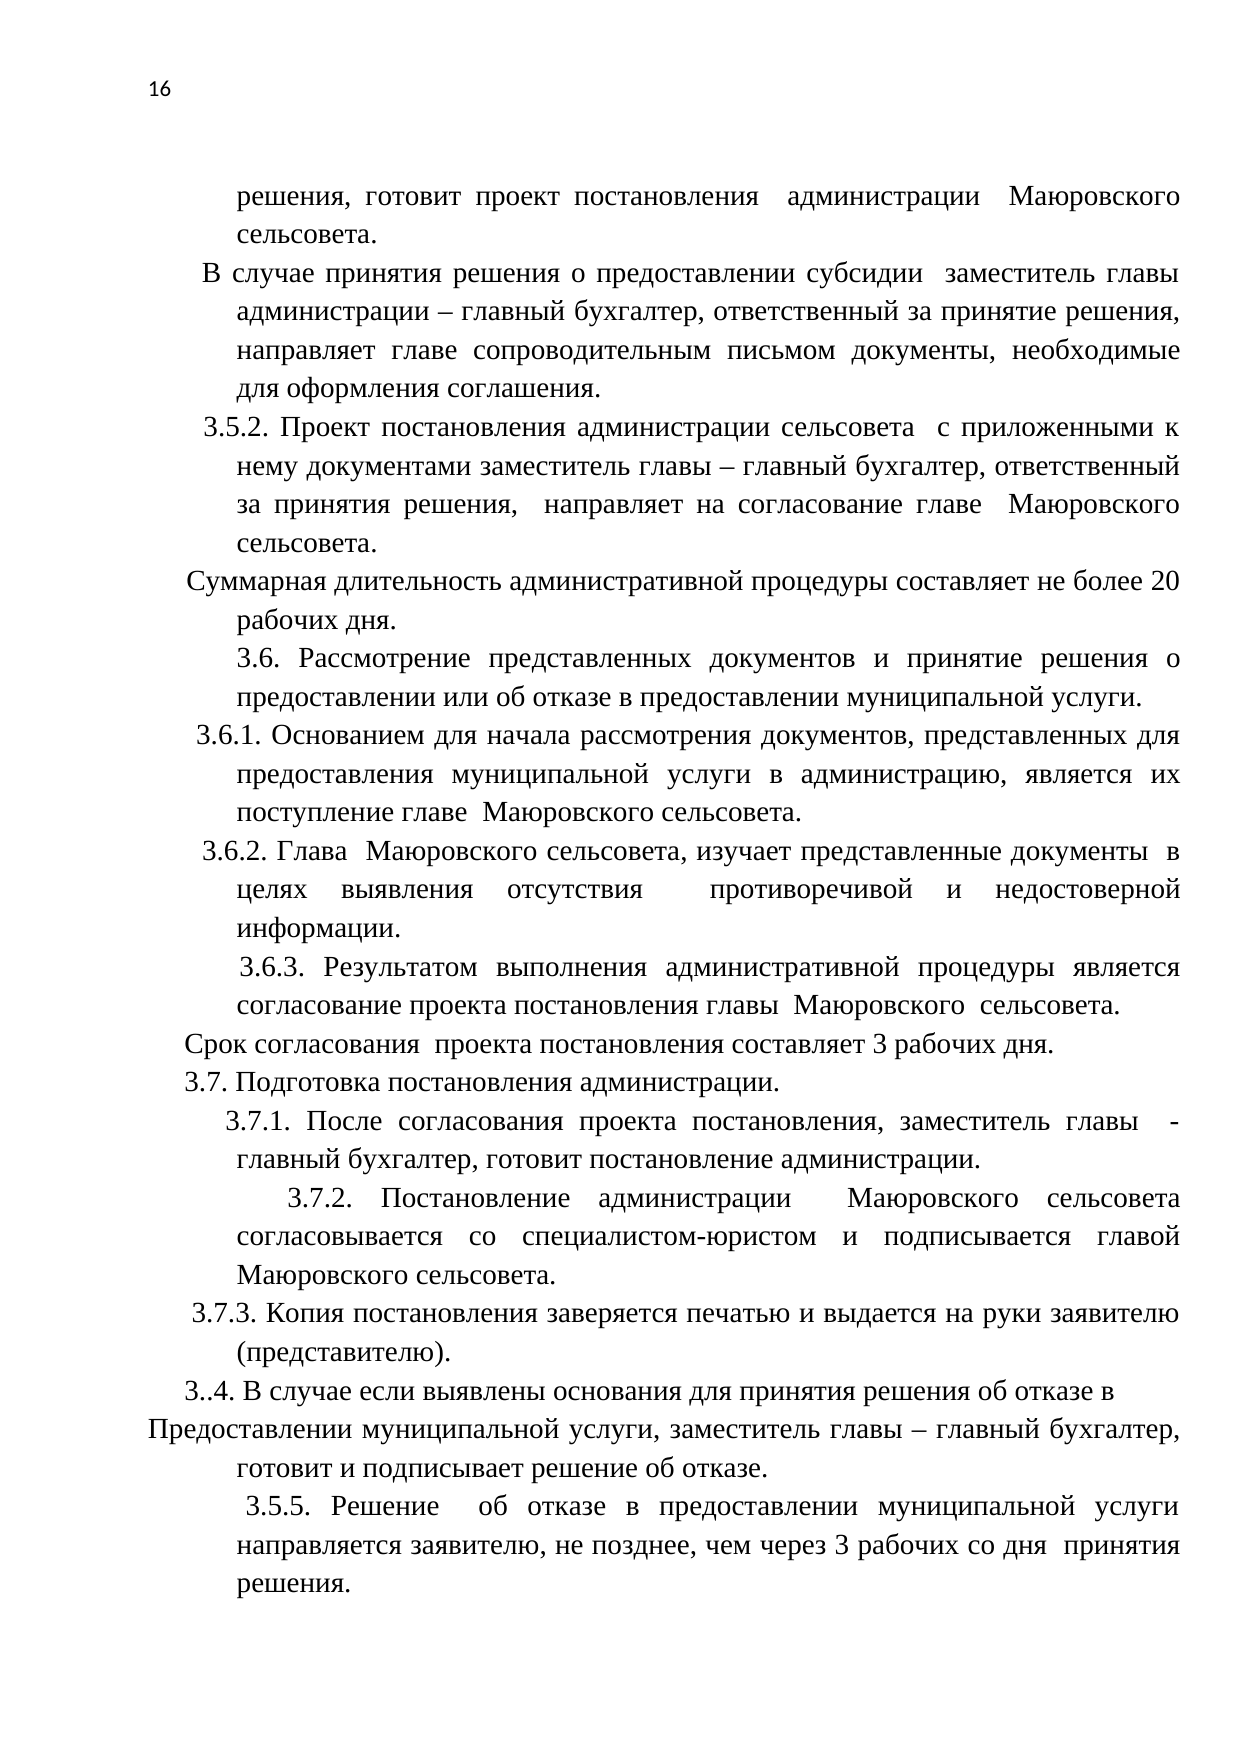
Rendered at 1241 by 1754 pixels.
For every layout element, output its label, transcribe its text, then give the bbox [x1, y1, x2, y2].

text 3.5.2. Проект постановления администрации сельсовета с приложенными к нему документами заместитель главы – главный бухгалтер, ответственный за принятия решения, направляет на согласование главе Маюровского сельсовета. [148, 409, 1181, 558]
text 3.6.3. Результатом выполнения административной процедуры является согласование проекта постановления главы Маюровского сельсовета. [148, 949, 1181, 1021]
text Суммарная длительность административной процедуры составляет не более 20 рабочих дня. [148, 563, 1181, 635]
text В случае принятия решения о предоставлении субсидии заместитель главы администрации – главный бухгалтер, ответственный за принятие решения, направляет главе сопроводительным письмом документы, необходимые для оформления соглашения. [148, 255, 1181, 404]
text 3.7.3. Копия постановления заверяется печатью и выдается на руки заявителю (представителю). [148, 1296, 1181, 1368]
text 3.6.1. Основанием для начала рассмотрения документов, представленных для предоставления муниципальной услуги в администрацию, является их поступление главе Маюровского сельсовета. [148, 717, 1181, 828]
text 3.7. Подготовка постановления администрации. [148, 1064, 1181, 1098]
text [148, 178, 1181, 250]
text 3.5.5. Решение об отказе в предоставлении муниципальной услуги направляется заявителю, не позднее, чем через 3 рабочих со дня принятия решения. [148, 1488, 1181, 1599]
text 3.7.2. Постановление администрации Маюровского сельсовета согласовывается со специалистом-юристом и подписывается главой Маюровского сельсовета. [148, 1180, 1181, 1291]
text 3.6.2. Глава Маюровского сельсовета, изучает представленные документы в целях выявления отсутствия противоречивой и недостоверной информации. [148, 833, 1181, 944]
text Предоставлении муниципальной услуги, заместитель главы – главный бухгалтер, готовит и подписывает решение об отказе. [148, 1411, 1181, 1483]
text Срок согласования проекта постановления составляет 3 рабочих дня. [148, 1026, 1181, 1059]
text 3..4. В случае если выявлены основания для принятия решения об отказе в [148, 1373, 1181, 1406]
text 3.7.1. После согласования проекта постановления, заместитель главы - главный бухгалтер, готовит постановление администрации. [148, 1103, 1181, 1175]
text 3.6. Рассмотрение представленных документов и принятие решения о предоставлении или об отказе в предоставлении муниципальной услуги. [148, 640, 1181, 712]
